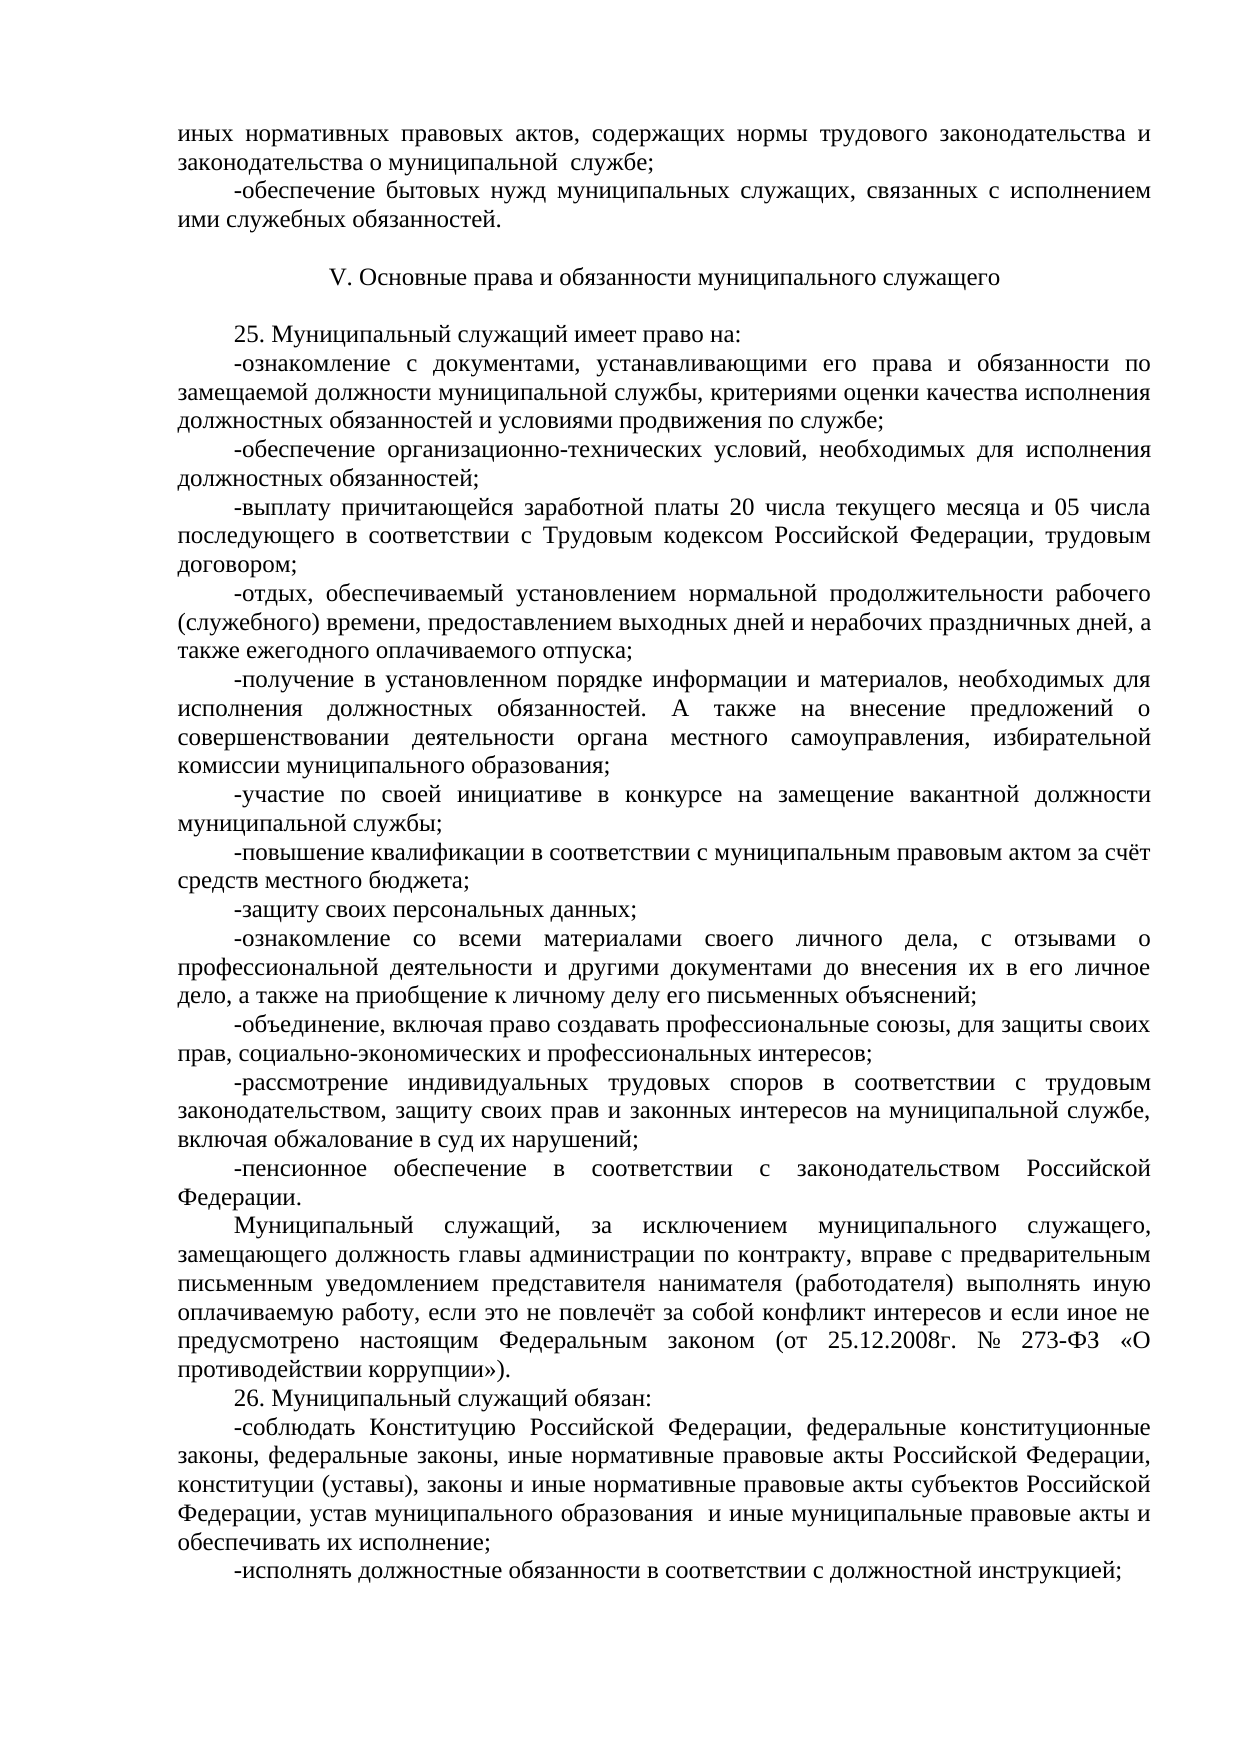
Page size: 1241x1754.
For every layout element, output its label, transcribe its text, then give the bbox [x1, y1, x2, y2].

text -рассмотрение индивидуальных трудовых споров в соответствии с трудовым законодательством, защиту своих прав и законных интересов на муниципальной службе, включая обжалование в суд их нарушений; [177, 1067, 1152, 1153]
text -обеспечение организационно-технических условий, необходимых для исполнения должностных обязанностей; [177, 434, 1152, 492]
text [177, 118, 1152, 176]
text -исполнять должностные обязанности в соответствии с должностной инструкцией; [177, 1556, 1152, 1584]
text -обеспечение бытовых нужд муниципальных служащих, связанных с исполнением ими служебных обязанностей. [177, 176, 1152, 233]
text 26. Муниципальный служащий обязан: [177, 1383, 1152, 1412]
text -отдых, обеспечиваемый установлением нормальной продолжительности рабочего (служебного) времени, предоставлением выходных дней и нерабочих праздничных дней, а также ежегодного оплачиваемого отпуска; [177, 578, 1152, 664]
text -пенсионное обеспечение в соответствии с законодательством Российской Федерации. [177, 1153, 1152, 1211]
text -выплату причитающейся заработной платы 20 числа текущего месяца и 05 числа последующего в соответствии с Трудовым кодексом Российской Федерации, трудовым договором; [177, 492, 1152, 578]
text -участие по своей инициативе в конкурсе на замещение вакантной должности муниципальной службы; [177, 779, 1152, 837]
text -объединение, включая право создавать профессиональные союзы, для защиты своих прав, социально-экономических и профессиональных интересов; [177, 1009, 1152, 1067]
text Муниципальный служащий, за исключением муниципального служащего, замещающего должность главы администрации по контракту, вправе с предварительным письменным уведомлением представителя нанимателя (работодателя) выполнять иную оплачиваемую работу, если это не повлечёт за собой конфликт интересов и если иное не предусмотрено настоящим Федеральным законом (от 25.12.2008г. № 273-ФЗ «О противодействии коррупции»). [177, 1211, 1152, 1383]
text -ознакомление со всеми материалами своего личного дела, с отзывами о профессиональной деятельности и другими документами до внесения их в его личное дело, а также на приобщение к личному делу его письменных объяснений; [177, 923, 1152, 1009]
text -получение в установленном порядке информации и материалов, необходимых для исполнения должностных обязанностей. А также на внесение предложений о совершенствовании деятельности органа местного самоуправления, избирательной комиссии муниципального образования; [177, 664, 1152, 779]
text -защиту своих персональных данных; [177, 894, 1152, 923]
text 25. Муниципальный служащий имеет право на: [177, 319, 1152, 348]
text -соблюдать Конституцию Российской Федерации, федеральные конституционные законы, федеральные законы, иные нормативные правовые акты Российской Федерации, конституции (уставы), законы и иные нормативные правовые акты субъектов Российской Федерации, устав муниципального образования и иные муниципальные правовые акты и обеспечивать их исполнение; [177, 1412, 1152, 1556]
text -повышение квалификации в соответствии с муниципальным правовым актом за счёт средств местного бюджета; [177, 837, 1152, 894]
text V. Основные права и обязанности муниципального служащего [177, 262, 1152, 291]
text -ознакомление с документами, устанавливающими его права и обязанности по замещаемой должности муниципальной службы, критериями оценки качества исполнения должностных обязанностей и условиями продвижения по службе; [177, 348, 1152, 434]
